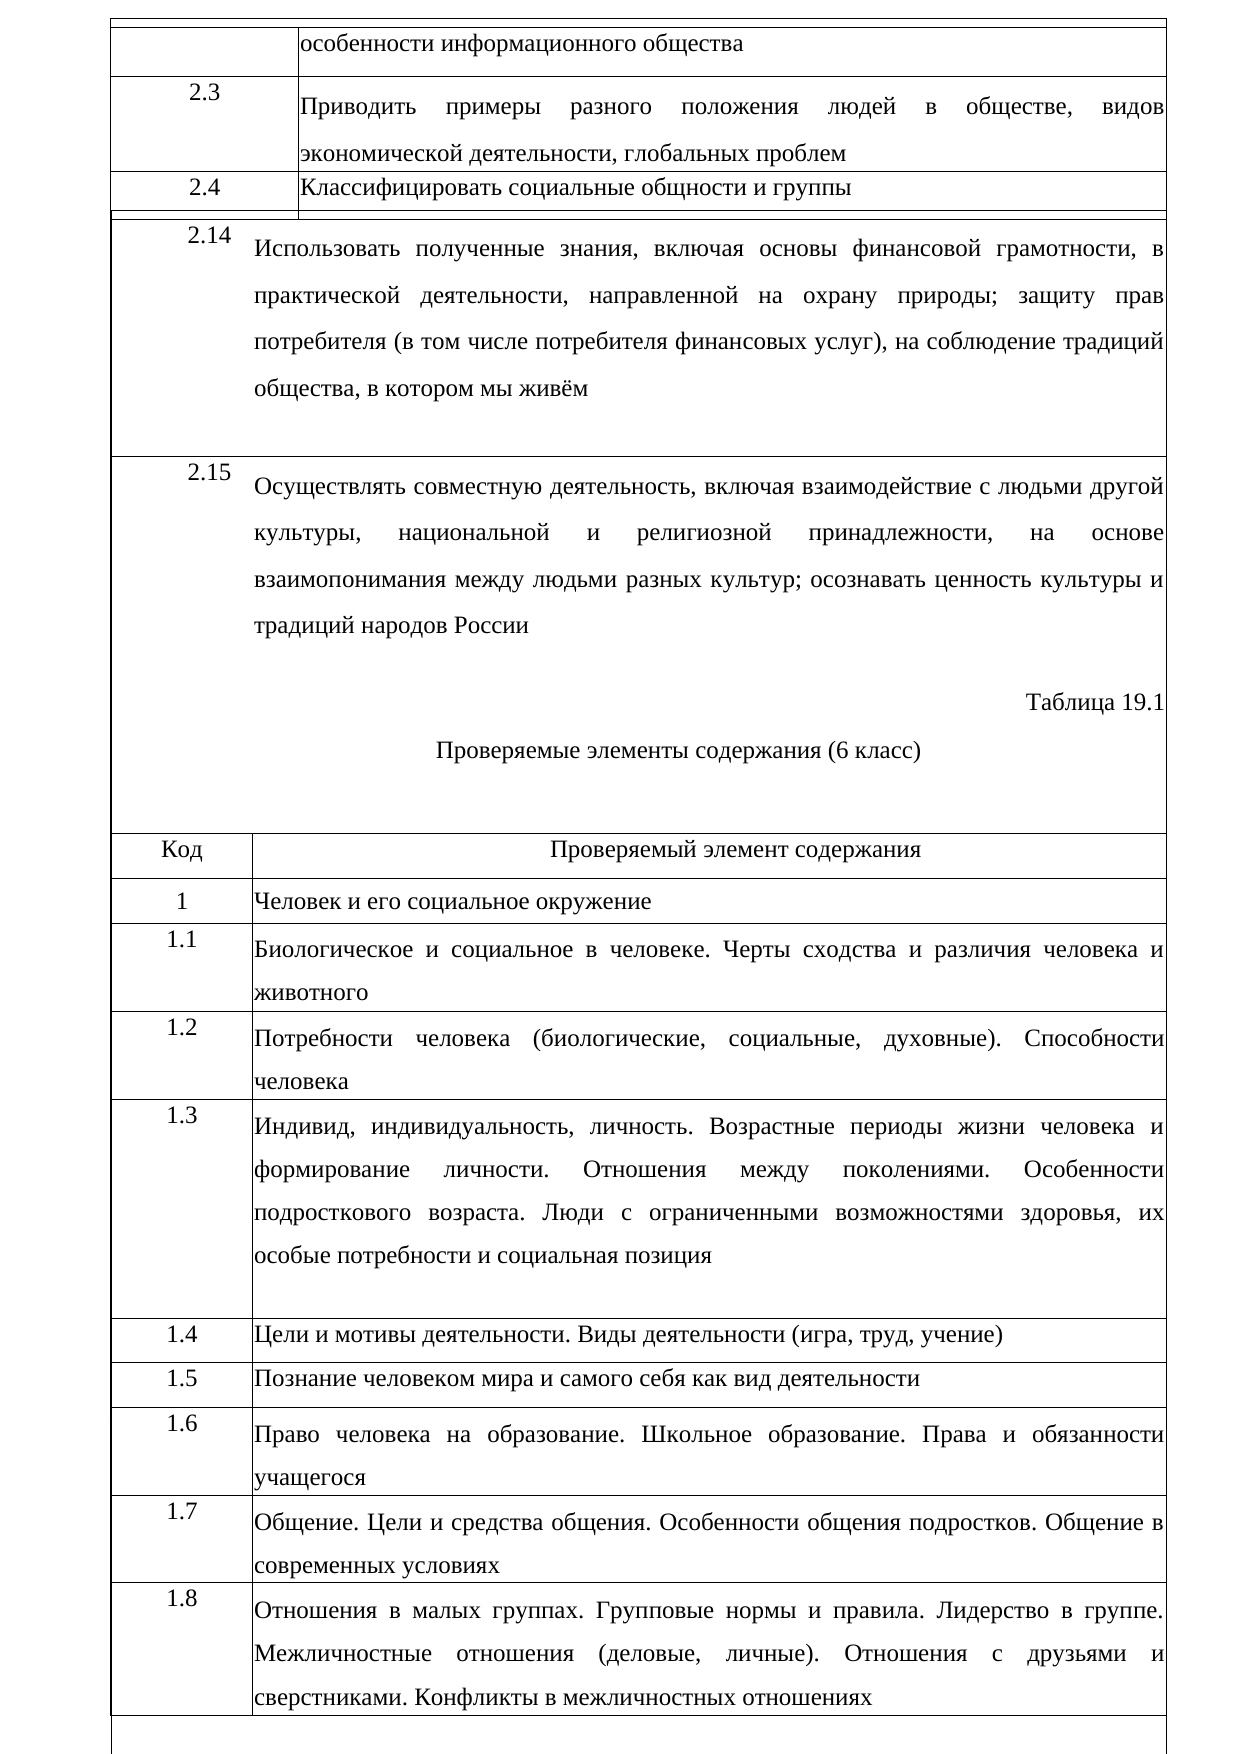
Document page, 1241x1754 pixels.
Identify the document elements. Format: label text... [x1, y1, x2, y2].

table_header [111, 28, 298, 76]
table_cell Проверяемый элемент содержания [253, 834, 1166, 878]
table_cell 2.4 [111, 172, 298, 210]
table_cell Цели и мотивы деятельности. Виды деятельности (игра, труд, учение) [253, 1319, 1166, 1362]
table_header Использовать полученные знания, включая основы финансовой грамотности, в практической деятельности, направленной на охрану природы; защиту прав потребителя (в том числе потребителя финансовых услуг), на соблюдение традиций общества, в котором мы живём [253, 220, 1166, 456]
table_header особенности информационного общества [299, 28, 1166, 76]
table_cell 1.7 [112, 1496, 252, 1582]
table_cell Классифицировать социальные общности и группы [299, 172, 1166, 210]
table_cell 2.3 [111, 77, 298, 171]
table_cell 1.5 [112, 1363, 252, 1407]
table_cell Общение. Цели и средства общения. Особенности общения подростков. Общение в современных условиях [253, 1496, 1166, 1582]
table_cell Биологическое и социальное в человеке. Черты сходства и различия человека и животного [253, 924, 1166, 1011]
table_cell Индивид, индивидуальность, личность. Возрастные периоды жизни человека и формирование личности. Отношения между поколениями. Особенности подросткового возраста. Люди с ограниченными возможностями здоровья, их особые потребности и социальная позиция [253, 1100, 1166, 1318]
table_cell Код [112, 834, 252, 878]
table_cell 1.8 [112, 1583, 252, 1715]
table_cell Познание человеком мира и самого себя как вид деятельности [253, 1363, 1166, 1407]
table_cell 1.4 [112, 1319, 252, 1362]
table_cell 2.15 [112, 457, 253, 833]
table_cell 1.2 [112, 1012, 252, 1099]
table_cell 1.1 [112, 924, 252, 1011]
table_cell 1 [112, 879, 252, 923]
table_cell Потребности человека (биологические, социальные, духовные). Способности человека [253, 1012, 1166, 1099]
table_cell Отношения в малых группах. Групповые нормы и правила. Лидерство в группе. Межличностные отношения (деловые, личные). Отношения с друзьями и сверстниками. Конфликты в межличностных отношениях [253, 1583, 1166, 1715]
table_cell 1.3 [112, 1100, 252, 1318]
table_header 2.14 [112, 220, 253, 456]
table_cell Приводить примеры разного положения людей в обществе, видов экономической деятельности, глобальных проблем [299, 77, 1166, 171]
table_cell Человек и его социальное окружение [253, 879, 1166, 923]
table_cell 1.6 [112, 1408, 252, 1495]
table_cell Право человека на образование. Школьное образование. Права и обязанности учащегося [253, 1408, 1166, 1495]
table_cell Осуществлять совместную деятельность, включая взаимодействие с людьми другой культуры, национальной и религиозной принадлежности, на основе взаимопонимания между людьми разных культур; осознавать ценность культуры и традиций народов России Таблица 19.1 Проверяемые элементы содержания (6 класс) [253, 457, 1166, 833]
